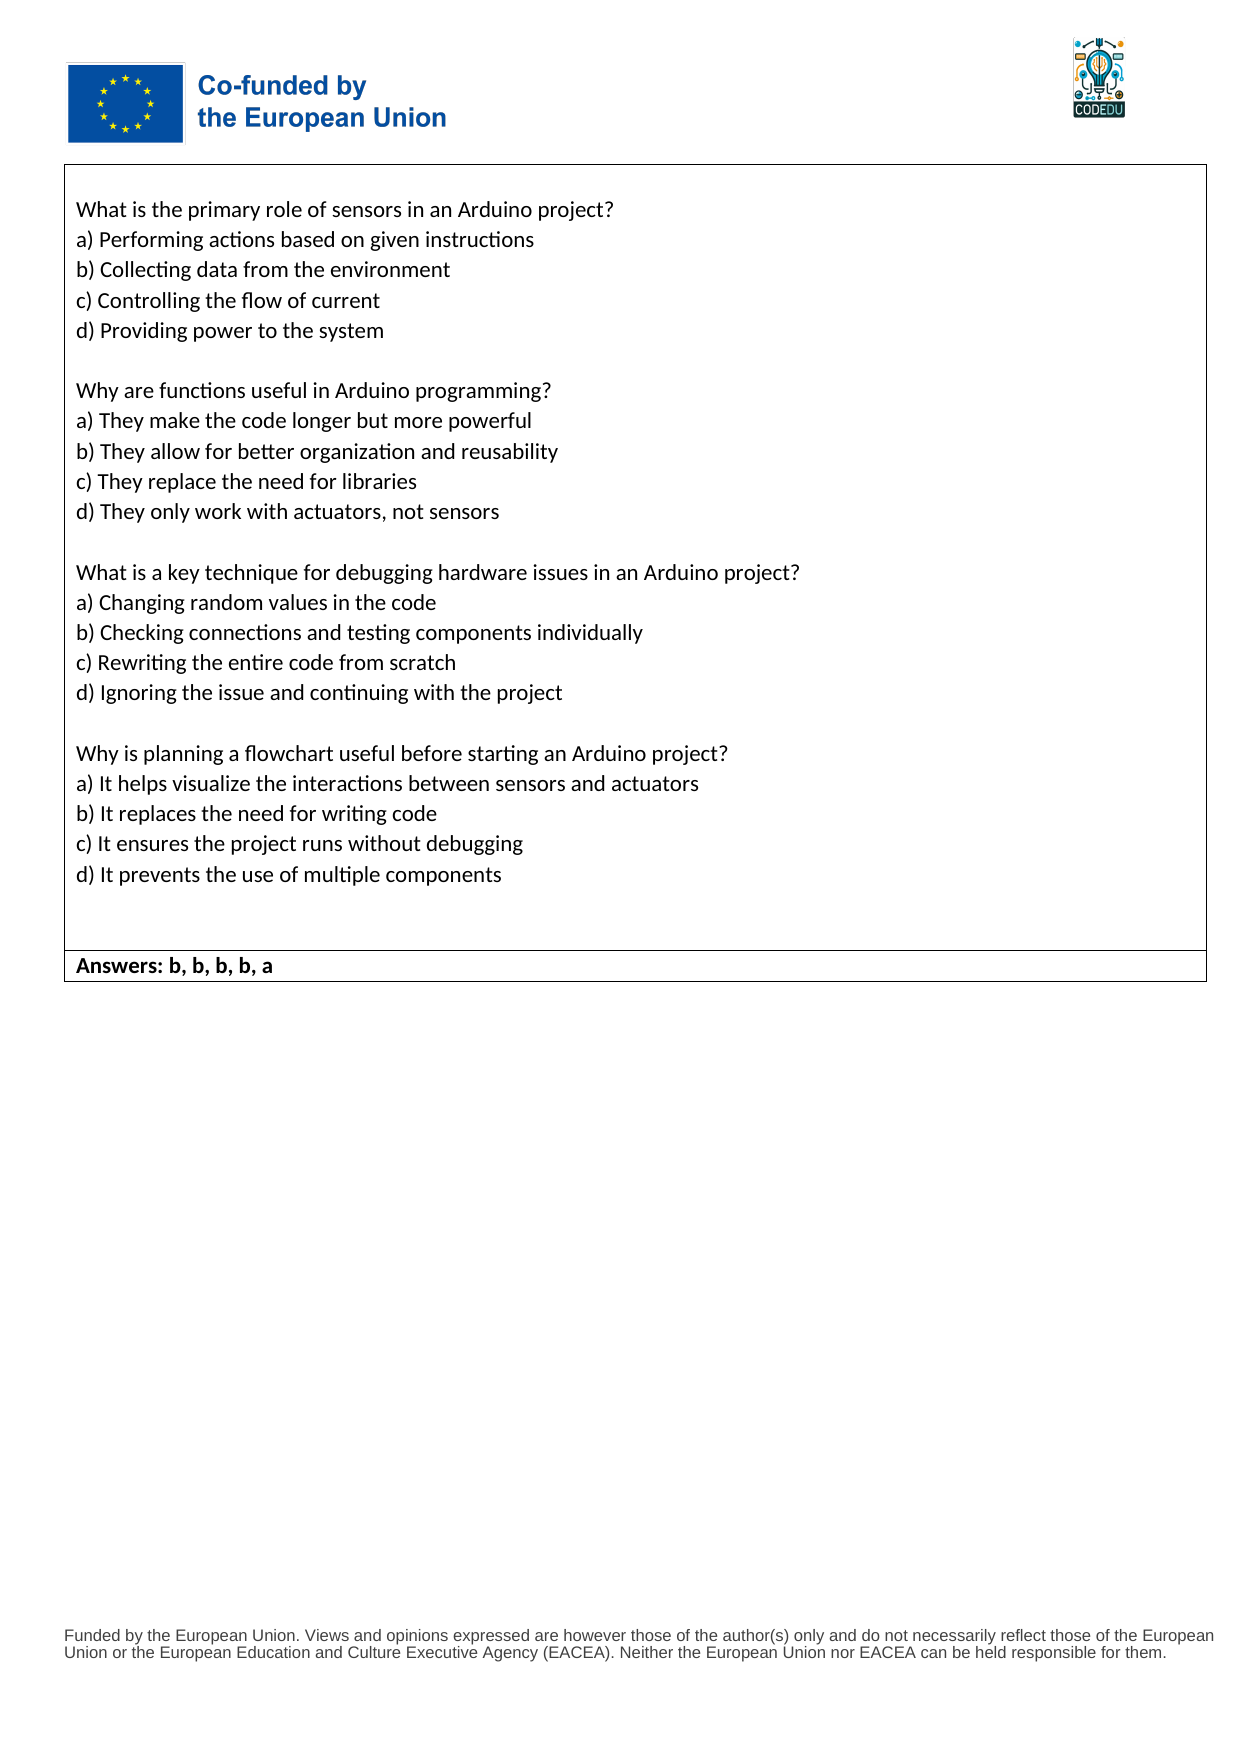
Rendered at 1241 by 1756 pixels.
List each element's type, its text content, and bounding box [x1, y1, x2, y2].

picture [1028, 9, 1170, 164]
table_cell Answers: b, b, b, b, a [65, 951, 1206, 981]
picture [63, 61, 475, 148]
